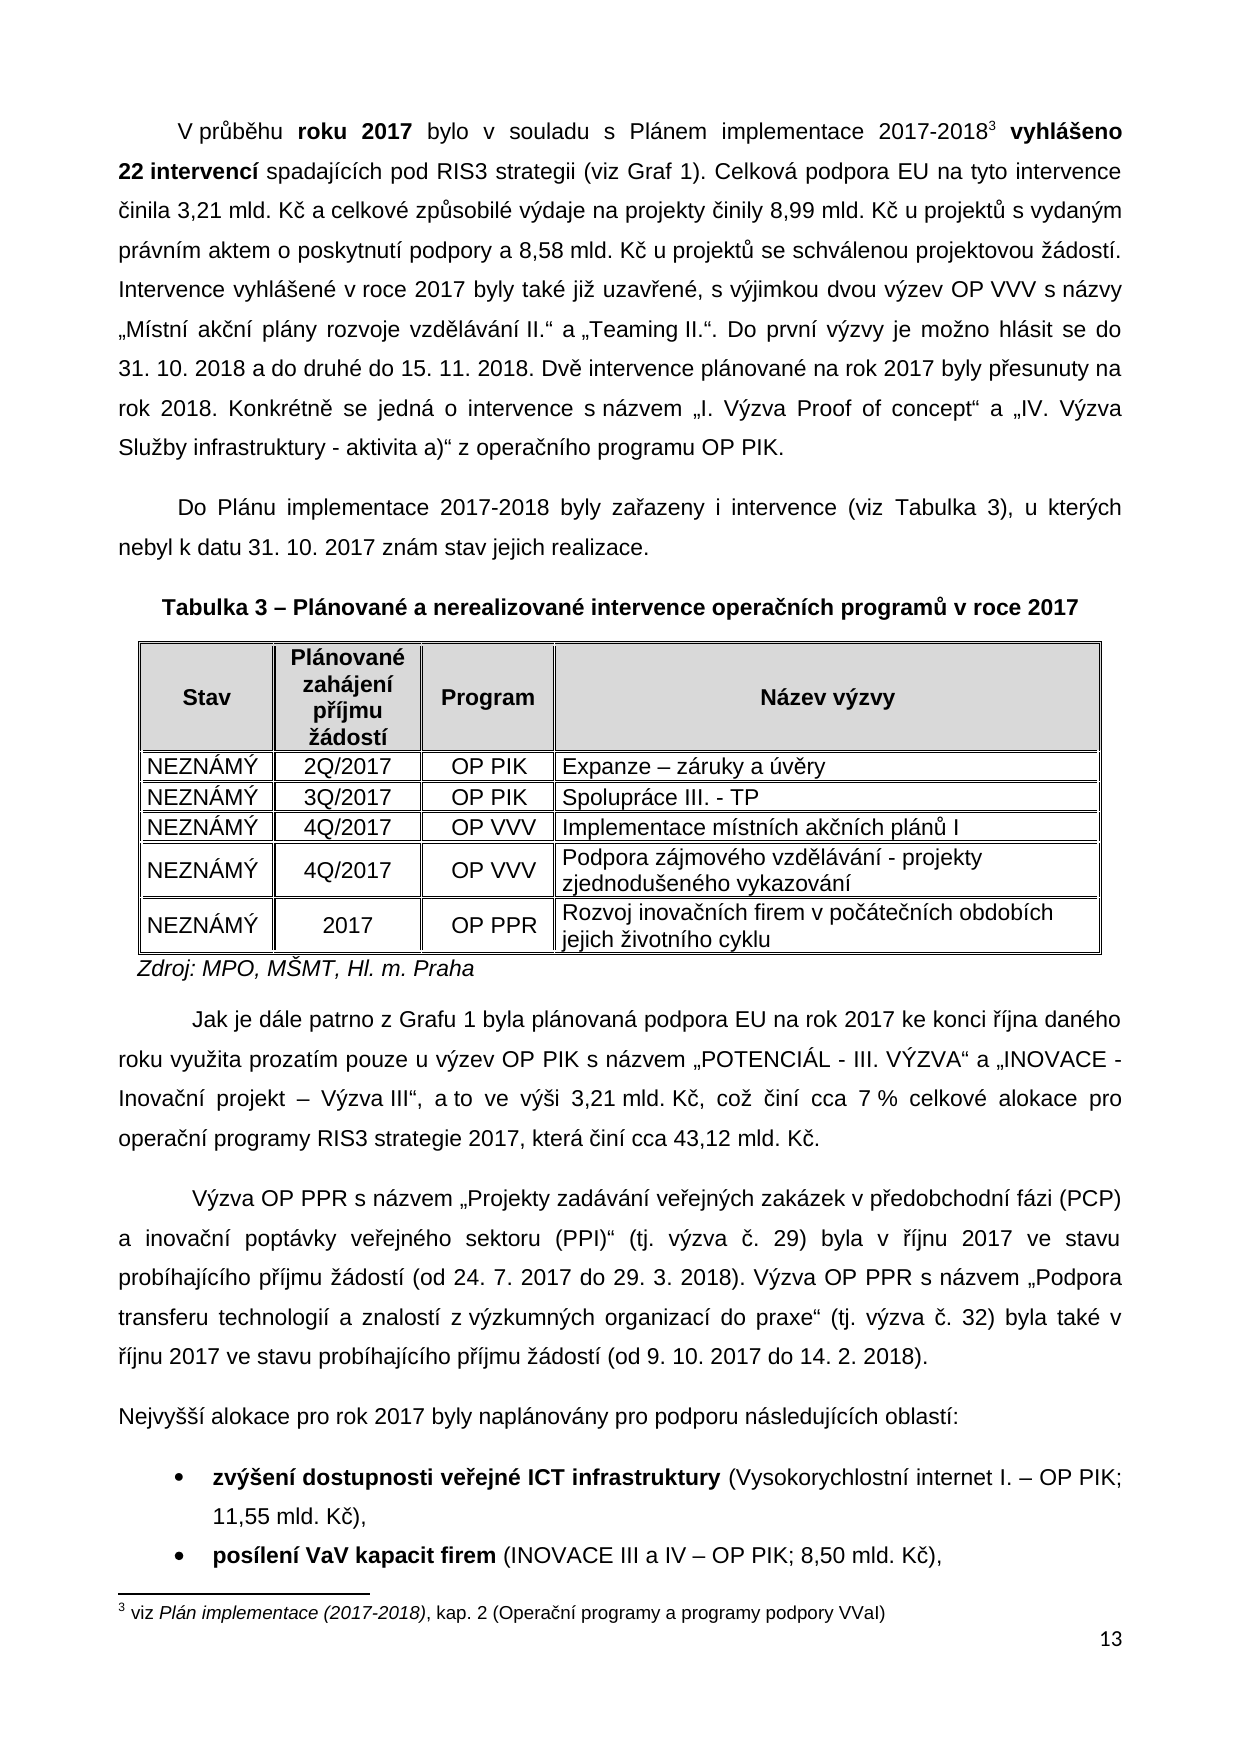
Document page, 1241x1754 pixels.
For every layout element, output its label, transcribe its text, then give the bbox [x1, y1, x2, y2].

table_cell 2017 [274, 899, 421, 952]
text Nejvyšší alokace pro rok 2017 byly naplánovány pro podporu následujících oblastí: [118, 1403, 1122, 1429]
table_cell 4Q/2017 [276, 844, 420, 896]
list zvýšení dostupnosti veřejné ICT infrastruktury (Vysokorychlostní internet I. – OP PIK; 11,55 mld. Kč), [175, 1463, 1122, 1529]
table_cell 2Q/2017 [276, 753, 420, 780]
table_cell OP VVV [423, 844, 553, 896]
table_cell Expanze – záruky a úvěry [556, 750, 1099, 780]
text Tabulka 3 – Plánované a nerealizované intervence operačních programů v roce 2017 [118, 594, 1122, 620]
table_cell OP VVV [423, 813, 553, 840]
text V průběhu roku 2017 bylo v souladu s Plánem implementace 2017-2018 vyhlášeno 22 intervencí spadajících pod RIS3 strategii (viz Graf 1). Celková podpora EU na tyto intervence činila 3,21 mld. Kč a celkové způsobilé výdaje na projekty činily 8,99 mld. Kč u projektů s vydaným právním aktem o poskytnutí podpory a 8,58 mld. Kč u projektů se schválenou projektovou žádostí. Intervence vyhlášené v roce 2017 byly také již uzavřené, s výjimkou dvou výzev OP VVV s názvy „Místní akční plány rozvoje vzdělávání II.“ a „Teaming II.“. Do první výzvy je možno hlásit se do 31. 10. 2018 a do druhé do 15. 11. 2018. Dvě intervence plánované na rok 2017 byly přesunuty na rok 2018. Konkrétně se jedná o intervence s názvem „I. Výzva Proof of concept“ a „IV. Výzva Služby infrastruktury - aktivita a)“ z operačního programu OP PIK. [118, 118, 1122, 460]
list posílení VaV kapacit firem (INOVACE III a IV – OP PIK; 8,50 mld. Kč), [175, 1542, 1122, 1569]
table_cell 4Q/2017 [276, 813, 420, 840]
text Zdroj: MPO, MŠMT, Hl. m. Praha [118, 955, 1122, 982]
table_cell Spolupráce III. - TP [555, 780, 1101, 810]
table_cell Rozvoj inovačních firem v počátečních obdobích jejich životního cyklu [555, 896, 1101, 952]
table_header Plánované zahájení příjmu žádostí [274, 644, 421, 750]
table_cell OP PIK [423, 783, 553, 810]
table_cell NEZNÁMÝ [141, 750, 272, 780]
table_header Název výzvy [555, 644, 1099, 750]
table_cell Podpora zájmového vzdělávání - projekty zjednodušeného vykazování [555, 840, 1101, 896]
table_header Stav [139, 642, 274, 750]
table_cell NEZNÁMÝ [139, 810, 274, 840]
table_cell OP PPR [421, 899, 554, 952]
text Jak je dále patrno z Grafu 1 byla plánovaná podpora EU na rok 2017 ke konci října daného roku využita prozatím pouze u výzev OP PIK s názvem „POTENCIÁL - III. VÝZVA“ a „INOVACE - Inovační projekt – Výzva III“, a to ve výši 3,21 mld. Kč, což činí cca 7 % celkové alokace pro operační programy RIS3 strategie 2017, která činí cca 43,12 mld. Kč. [118, 1006, 1122, 1151]
table_cell 3Q/2017 [276, 783, 420, 810]
table_cell NEZNÁMÝ [139, 896, 274, 952]
table_cell OP PIK [423, 753, 553, 780]
text Výzva OP PPR s názvem „Projekty zadávání veřejných zakázek v předobchodní fázi (PCP) a inovační poptávky veřejného sektoru (PPI)“ (tj. výzva č. 29) byla v říjnu 2017 ve stavu probíhajícího příjmu žádostí (od 24. 7. 2017 do 29. 3. 2018). Výzva OP PPR s názvem „Podpora transferu technologií a znalostí z výzkumných organizací do praxe“ (tj. výzva č. 32) byla také v říjnu 2017 ve stavu probíhajícího příjmu žádostí (od 9. 10. 2017 do 14. 2. 2018). [118, 1185, 1122, 1369]
table_header Program [421, 644, 554, 750]
text Do Plánu implementace 2017-2018 byly zařazeny i intervence (viz Tabulka 3), u kterých nebyl k datu 31. 10. 2017 znám stav jejich realizace. [118, 494, 1122, 560]
table_cell Implementace místních akčních plánů I [555, 810, 1101, 840]
table_cell NEZNÁMÝ [139, 840, 274, 896]
table_cell NEZNÁMÝ [139, 780, 274, 810]
